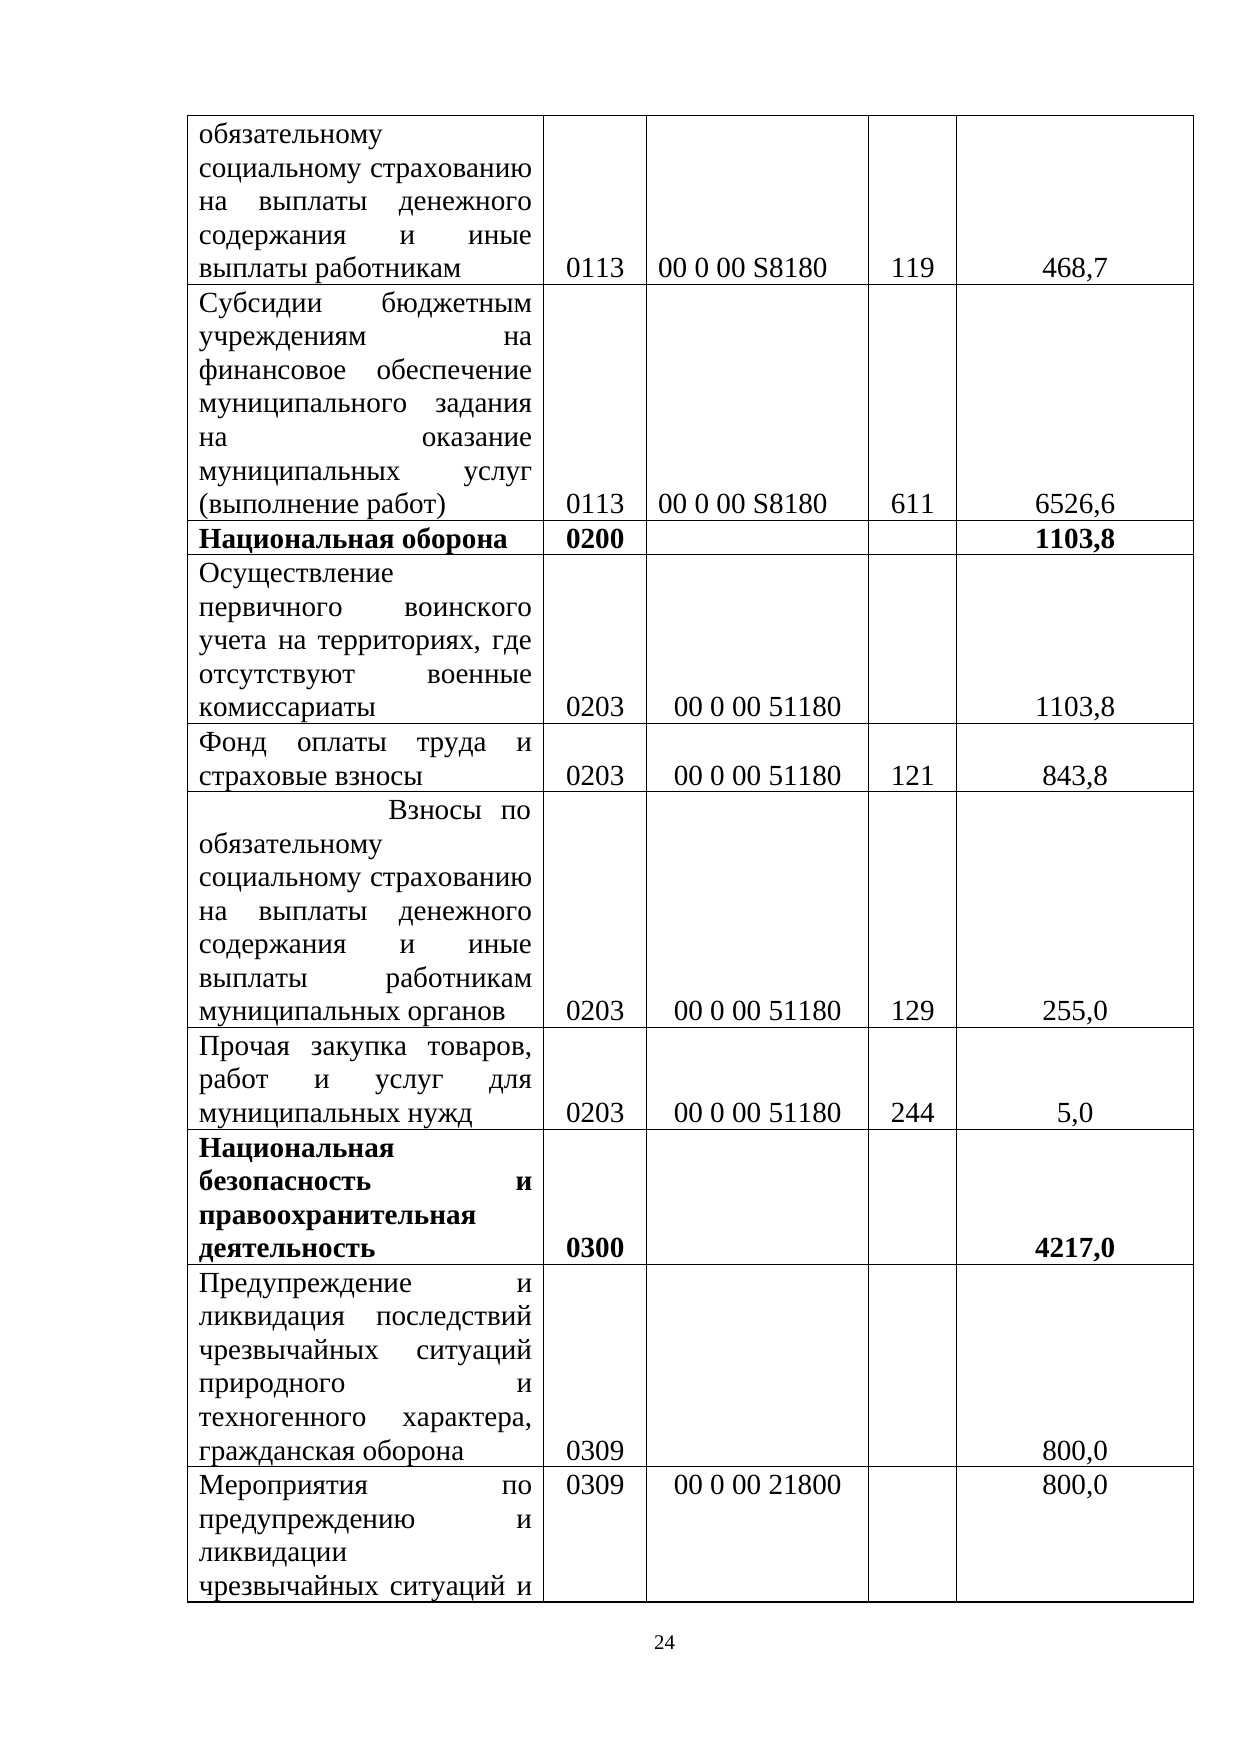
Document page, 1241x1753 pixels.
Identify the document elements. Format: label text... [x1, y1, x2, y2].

table_cell 00 0 00 S8180 [647, 116, 868, 284]
table_cell 0203 [544, 724, 646, 791]
table_cell 4217,0 [957, 1130, 1193, 1264]
table_cell [869, 521, 956, 554]
table_cell 1103,8 [957, 555, 1193, 723]
table_cell Национальная безопасность и правоохранительная деятельность [188, 1130, 543, 1264]
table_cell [188, 1467, 543, 1601]
table_cell Осуществление первичного воинского учета на территориях, где отсутствуют военные комиссариаты [188, 555, 543, 723]
table_cell 800,0 [957, 1265, 1193, 1466]
table_cell Национальная оборона [188, 521, 543, 554]
table_cell 129 [869, 792, 956, 1027]
table_cell 0309 [544, 1265, 646, 1466]
table_cell 255,0 [957, 792, 1193, 1027]
table_cell [869, 1130, 956, 1264]
table_cell Субсидии бюджетным учреждениям на финансовое обеспечение муниципального задания на оказание муниципальных услуг (выполнение работ) [188, 285, 543, 520]
table_cell 843,8 [957, 724, 1193, 791]
table_cell [647, 1265, 868, 1466]
table_cell 119 [869, 116, 956, 284]
table_cell 0203 [544, 555, 646, 723]
table_cell 611 [869, 285, 956, 520]
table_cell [188, 116, 543, 284]
table_cell 6526,6 [957, 285, 1193, 520]
table_cell [647, 521, 868, 554]
table_cell 00 0 00 51180 [647, 1028, 868, 1129]
table_cell [647, 1130, 868, 1264]
table_cell [869, 1265, 956, 1466]
table_cell 0203 [544, 792, 646, 1027]
table_cell 00 0 00 51180 [647, 792, 868, 1027]
table_cell 0113 [544, 285, 646, 520]
table_cell 0200 [544, 521, 646, 554]
table_cell 00 0 00 21800 [647, 1467, 868, 1601]
table_cell [869, 1467, 956, 1601]
table_cell 1103,8 [957, 521, 1193, 554]
table_cell Предупреждение и ликвидация последствий чрезвычайных ситуаций природного и техногенного характера, гражданская оборона [188, 1265, 543, 1466]
table_cell 0203 [544, 1028, 646, 1129]
table_cell 0113 [544, 116, 646, 284]
table_cell 800,0 [957, 1467, 1193, 1601]
table_cell 121 [869, 724, 956, 791]
table_cell Взносы по обязательному социальному страхованию на выплаты денежного содержания и иные выплаты работникам муниципальных органов [188, 792, 543, 1027]
table_cell 0300 [544, 1130, 646, 1264]
table_cell Фонд оплаты труда и страховые взносы [188, 724, 543, 791]
table_cell Прочая закупка товаров, работ и услуг для муниципальных нужд [188, 1028, 543, 1129]
table_cell 0309 [544, 1467, 646, 1601]
table_cell [869, 555, 956, 723]
table_cell 00 0 00 51180 [647, 724, 868, 791]
table_cell 00 0 00 S8180 [647, 285, 868, 520]
table_cell 468,7 [957, 116, 1193, 284]
table_cell 00 0 00 51180 [647, 555, 868, 723]
table_cell 244 [869, 1028, 956, 1129]
table_cell 5,0 [957, 1028, 1193, 1129]
